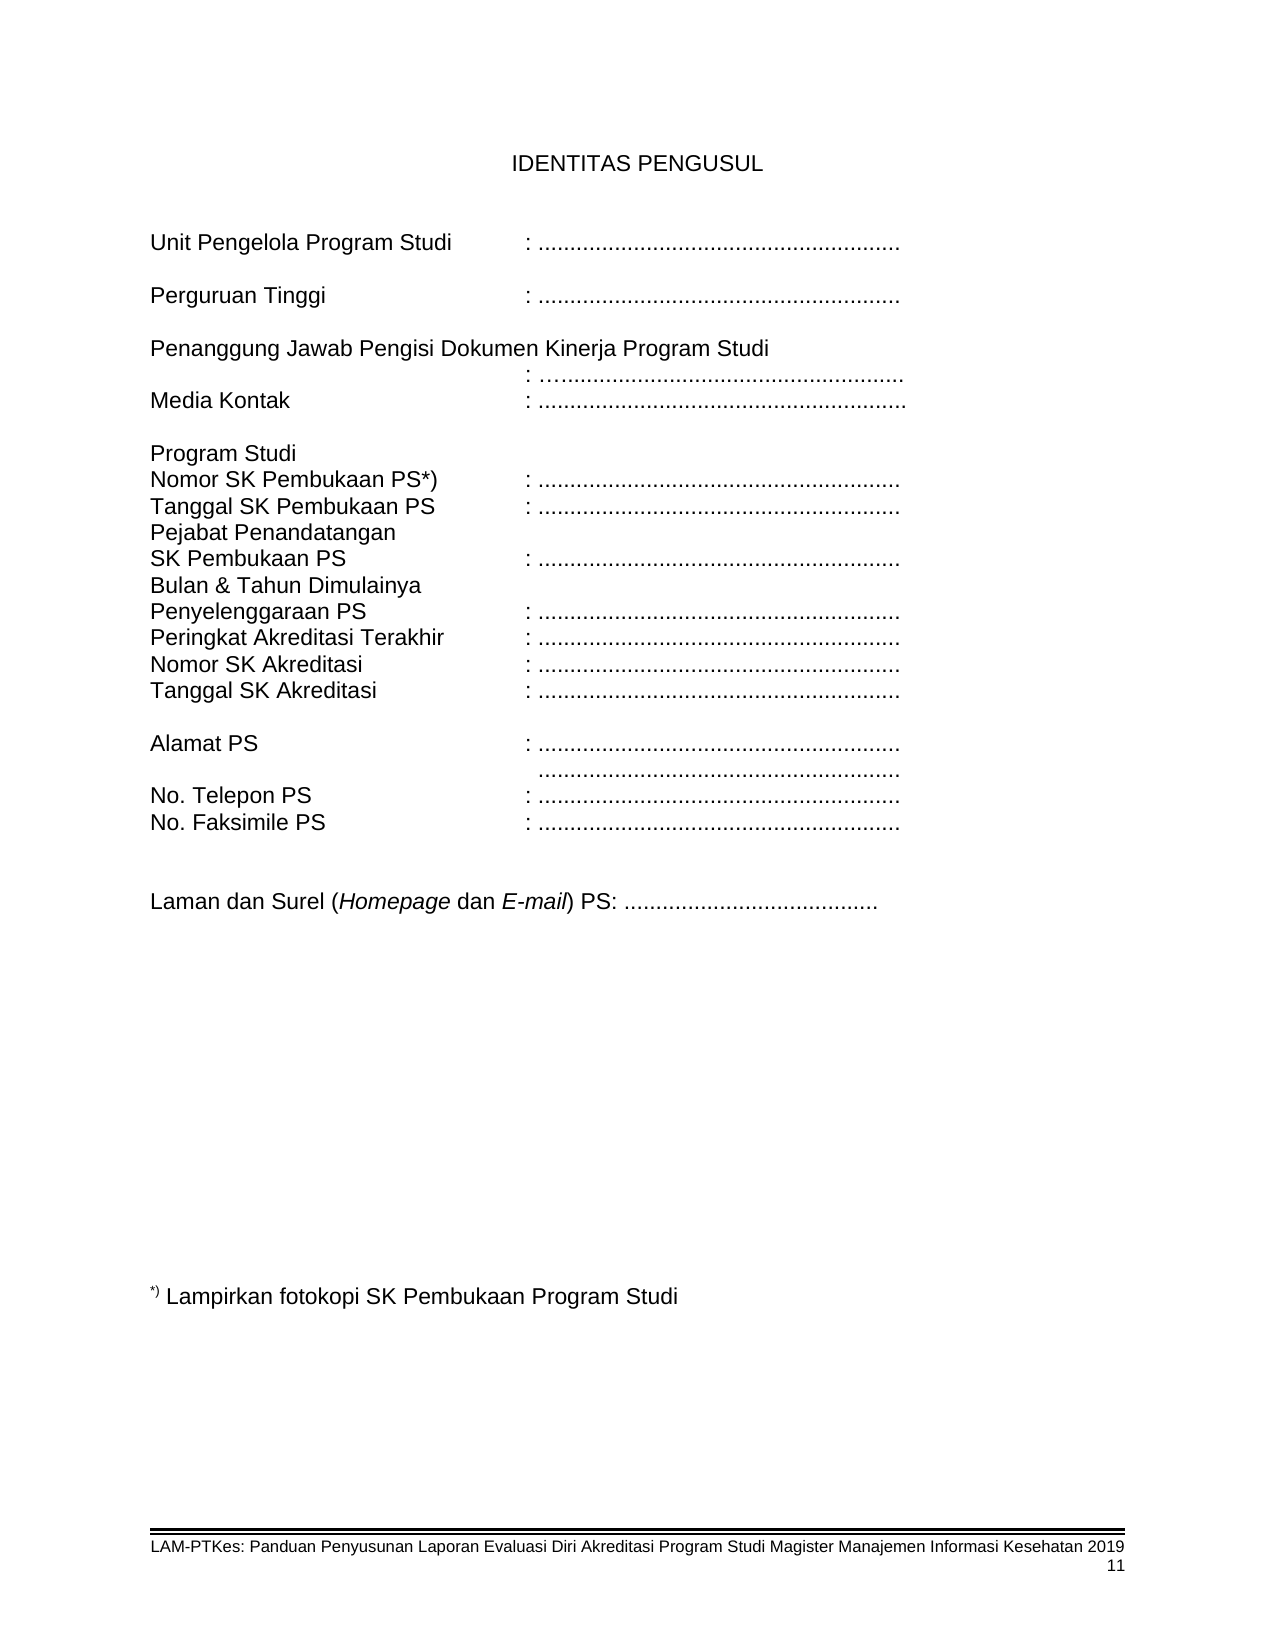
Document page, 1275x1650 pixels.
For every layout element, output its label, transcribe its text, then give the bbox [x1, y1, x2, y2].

text Unit Pengelola Program Studi : ......................................................... [150, 229, 1125, 255]
text Nomor SK Pembukaan PS*) : ......................................................... [150, 466, 1125, 493]
text SK Pembukaan PS : ......................................................... [150, 545, 1125, 572]
text ......................................................... [150, 756, 1125, 782]
text Penyelenggaraan PS : ......................................................... [150, 598, 1125, 624]
text IDENTITAS PENGUSUL [150, 150, 1125, 176]
text Perguruan Tinggi : ......................................................... [150, 282, 1125, 308]
text Program Studi [150, 440, 1125, 466]
text Media Kontak : .......................................................... [150, 387, 1125, 413]
text No. Telepon PS : ......................................................... [150, 782, 1125, 809]
text Tanggal SK Akreditasi : ......................................................... [150, 677, 1125, 703]
text Pejabat Penandatangan [150, 519, 1125, 545]
text No. Faksimile PS : ......................................................... [150, 809, 1125, 835]
text Peringkat Akreditasi Terakhir : ......................................................... [150, 624, 1125, 651]
text Laman dan Surel (Homepage dan E-mail) PS: ........................................ [150, 888, 1125, 914]
text Nomor SK Akreditasi : ......................................................... [150, 651, 1125, 677]
text : …...................................................... [150, 361, 1125, 387]
text Penanggung Jawab Pengisi Dokumen Kinerja Program Studi [150, 334, 1125, 361]
text Alamat PS : ......................................................... [150, 730, 1125, 756]
text *) Lampirkan fotokopi SK Pembukaan Program Studi [150, 1283, 1125, 1309]
text Bulan & Tahun Dimulainya [150, 572, 1125, 598]
text Tanggal SK Pembukaan PS : ......................................................... [150, 493, 1125, 519]
